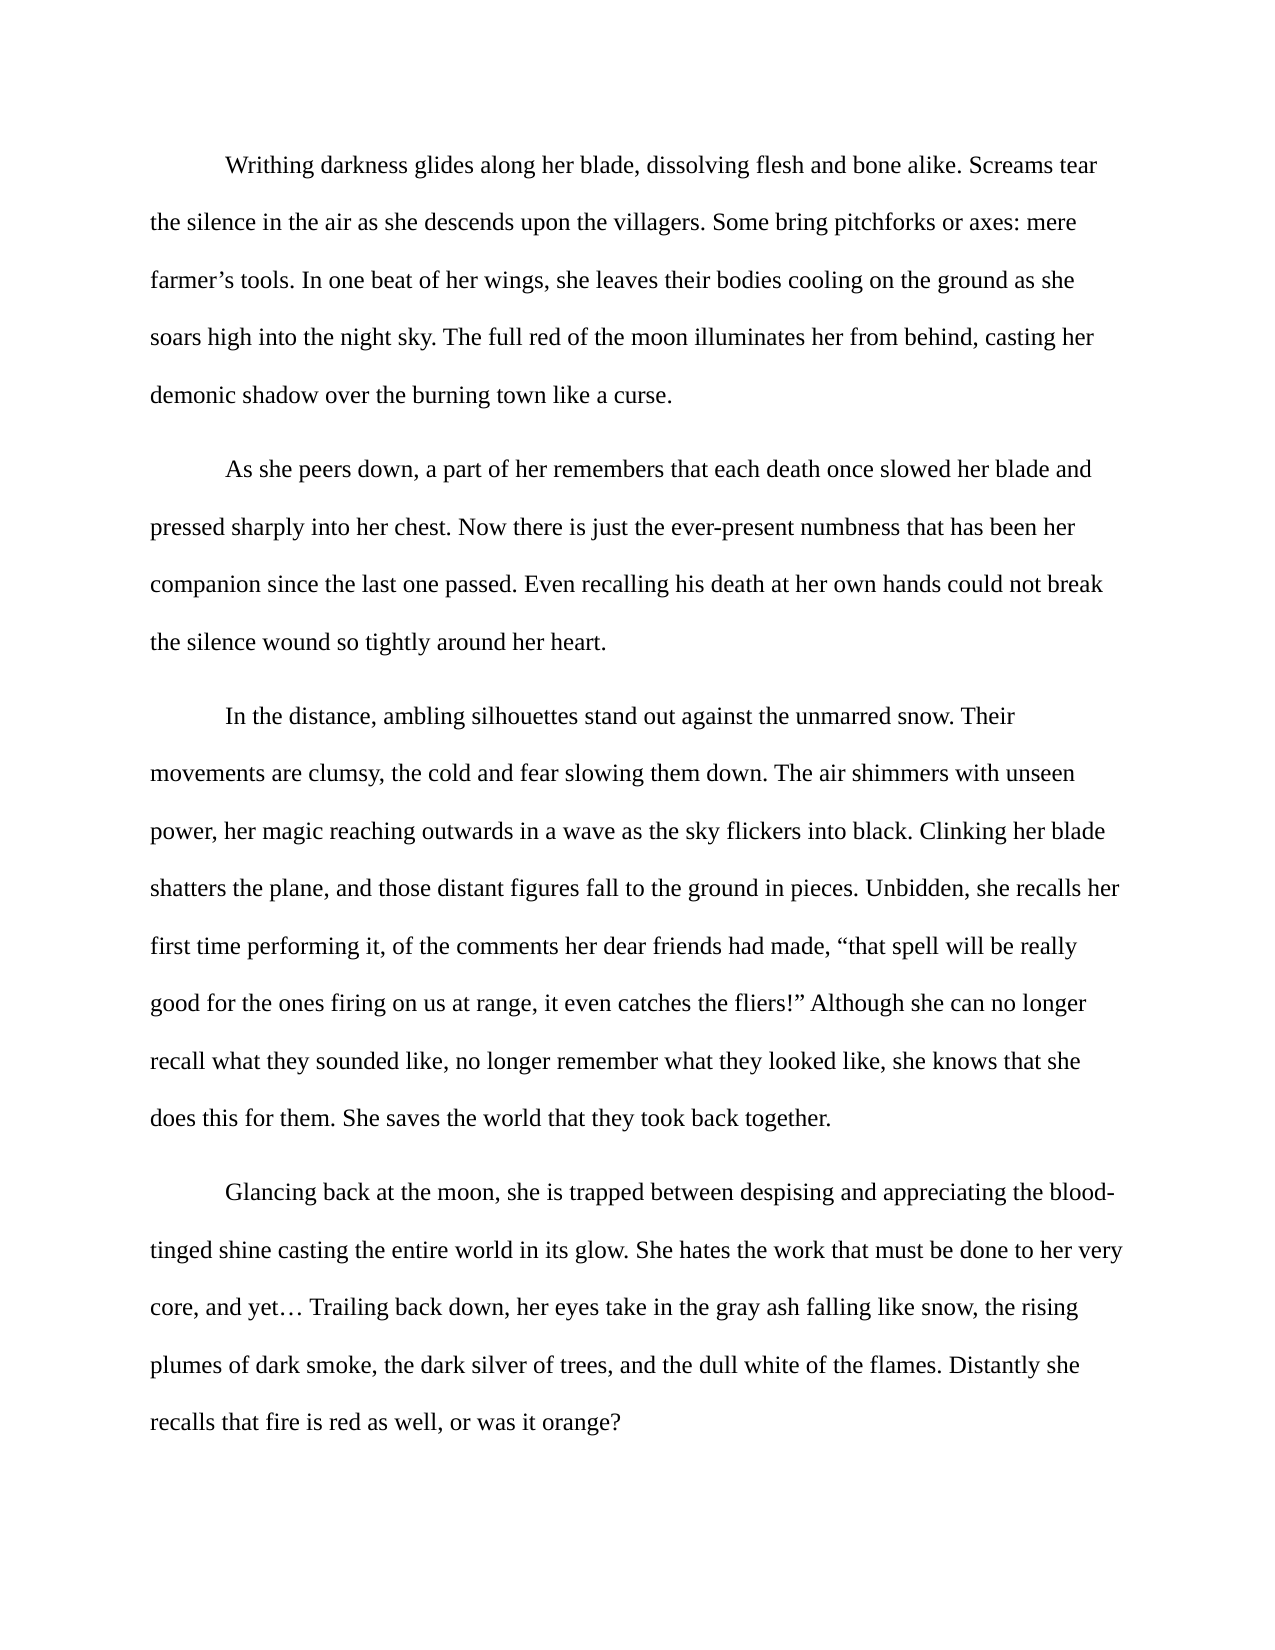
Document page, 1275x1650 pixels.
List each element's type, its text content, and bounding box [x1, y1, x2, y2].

text Writhing darkness glides along her blade, dissolving flesh and bone alike. Screams tear the silence in the air as she descends upon the villagers. Some bring pitchforks or axes: mere farmer’s tools. In one beat of her wings, she leaves their bodies cooling on the ground as she soars high into the night sky. The full red of the moon illuminates her from behind, casting her demonic shadow over the burning town like a curse. [150, 150, 1125, 409]
text Glancing back at the moon, she is trapped between despising and appreciating the blood-tinged shine casting the entire world in its glow. She hates the work that must be done to her very core, and yet… Trailing back down, her eyes take in the gray ash falling like snow, the rising plumes of dark smoke, the dark silver of trees, and the dull white of the flames. Distantly she recalls that fire is red as well, or was it orange? [150, 1177, 1125, 1436]
text In the distance, ambling silhouettes stand out against the unmarred snow. Their movements are clumsy, the cold and fear slowing them down. The air shimmers with unseen power, her magic reaching outwards in a wave as the sky flickers into black. Clinking her blade shatters the plane, and those distant figures fall to the ground in pieces. Unbidden, she recalls her first time performing it, of the comments her dear friends had made, “that spell will be really good for the ones firing on us at range, it even catches the fliers!” Although she can no longer recall what they sounded like, no longer remember what they looked like, she knows that she does this for them. She saves the world that they took back together. [150, 701, 1125, 1132]
text As she peers down, a part of her remembers that each death once slowed her blade and pressed sharply into her chest. Now there is just the ever-present numbness that has been her companion since the last one passed. Even recalling his death at her own hands could not break the silence wound so tightly around her heart. [150, 454, 1125, 655]
